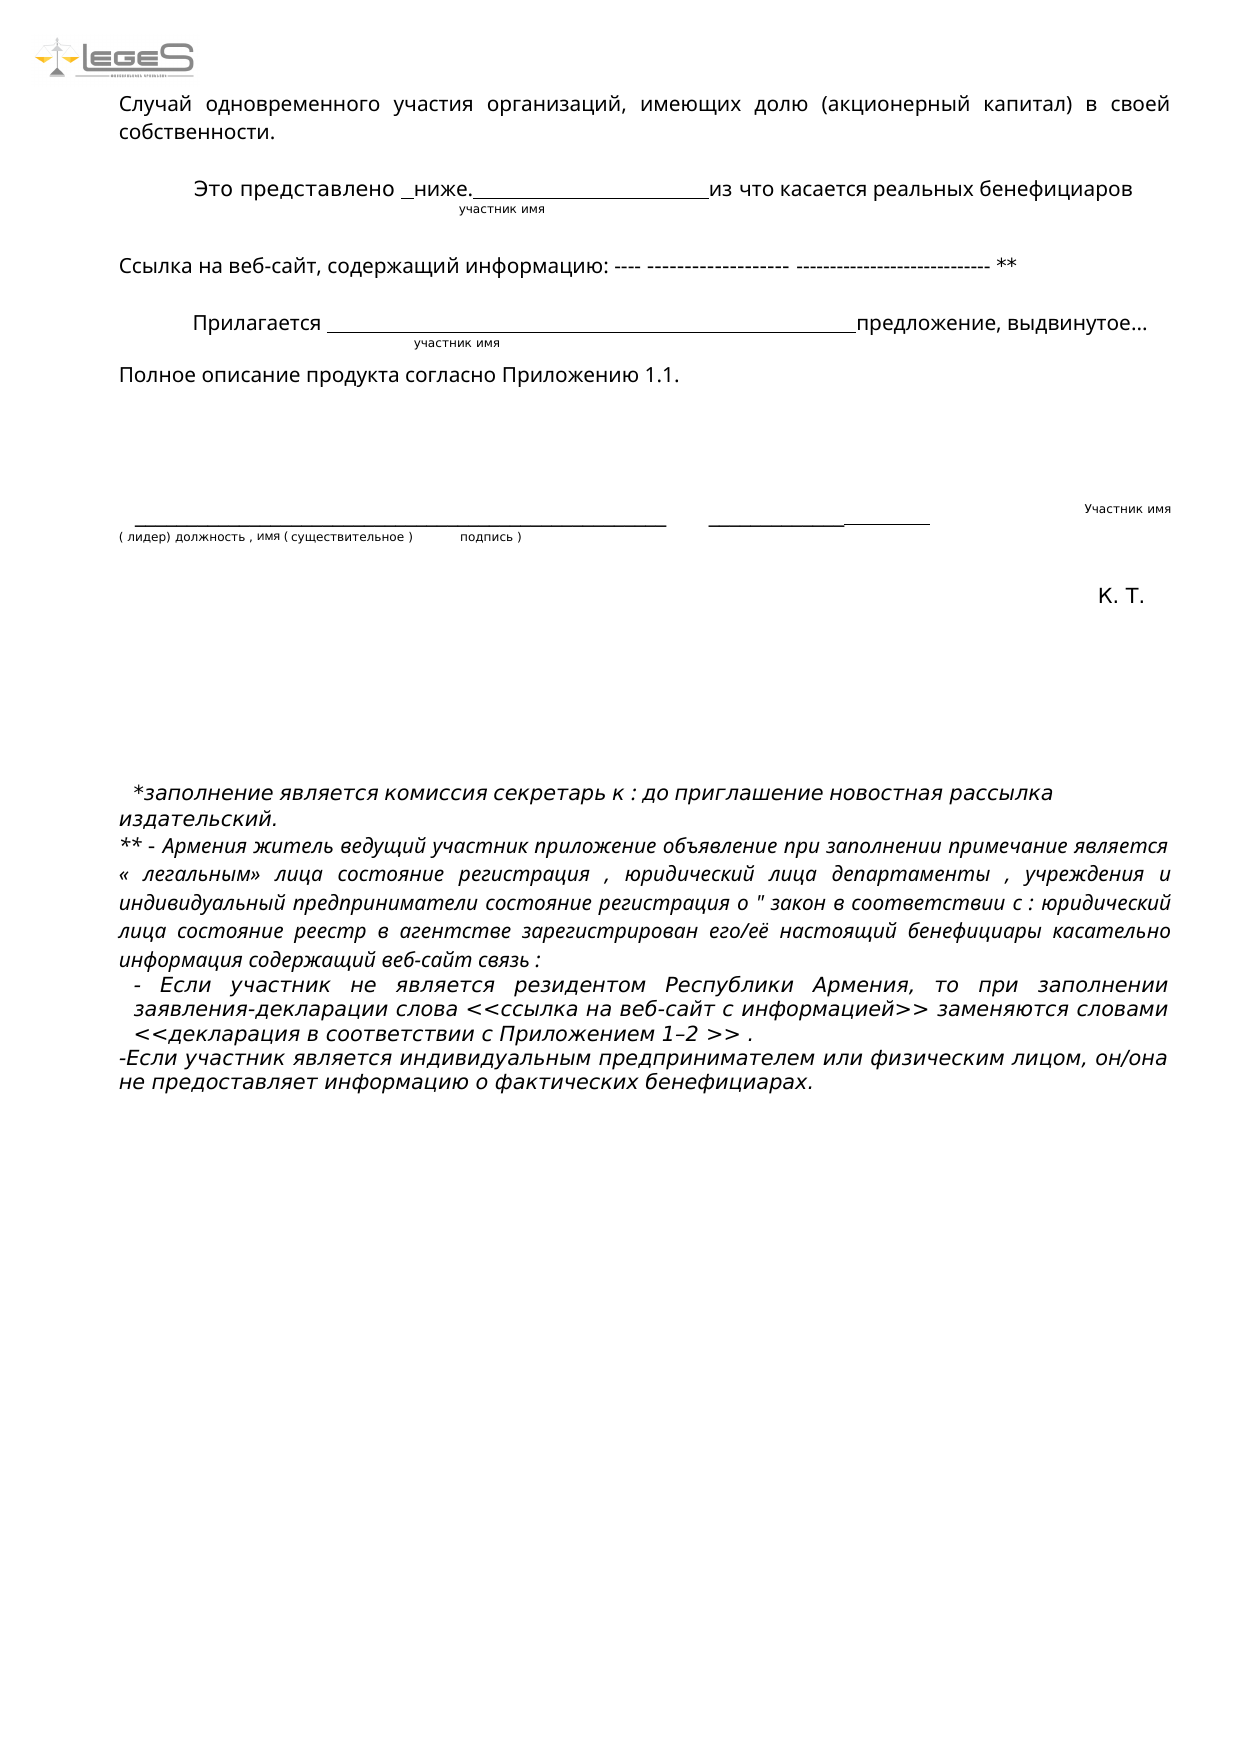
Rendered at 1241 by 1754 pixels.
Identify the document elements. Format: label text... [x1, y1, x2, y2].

text ** - Армения житель ведущий участник приложение объявление при заполнении примечание является « легальным» лица состояние регистрация , юридический лица департаменты , учреждения и индивидуальный предприниматели состояние регистрация о " закон в соответствии с : юридический лица состояние реестр в агентстве зарегистрирован​ его/её настоящий бенефициары касательно информация содержащий веб-сайт связь : [118, 831, 1171, 973]
text - Если участник не является резидентом Республики Армения, то при заполнении заявления-декларации слова <<ссылка на веб-сайт с информацией>> заменяются словами <<декларация в соответствии с Приложением 1–2 >> . [133, 973, 1171, 1046]
text Полное описание продукта согласно Приложению 1.1. [118, 361, 1171, 389]
text Прилагается предложение, выдвинутое... [118, 308, 1171, 336]
text -Если участник является индивидуальным предпринимателем или физическим лицом, он/она не предоставляет информацию о фактических бенефициарах. [118, 1046, 1171, 1094]
text Случай одновременного участия организаций, имеющих долю (акционерный капитал) в своей собственности. [118, 89, 1171, 146]
text ___________________________________________________ _____________ Участник имя ( лидер) должность , имя​ ( существительное ) подпись ) [118, 503, 1171, 555]
text Это представлено ниже. из что касается реальных бенефициаров [193, 174, 1171, 202]
text участник имя [118, 202, 1171, 227]
text Ссылка на веб-сайт, содержащий информацию: ---- ------------------- ----------------------------- ** [118, 251, 1171, 279]
text участник имя [118, 336, 1171, 361]
picture [31, 34, 200, 87]
text *заполнение является комиссия секретарь к : до приглашение новостная рассылка издательский. [118, 778, 1171, 831]
text К. Т. [118, 584, 1171, 608]
